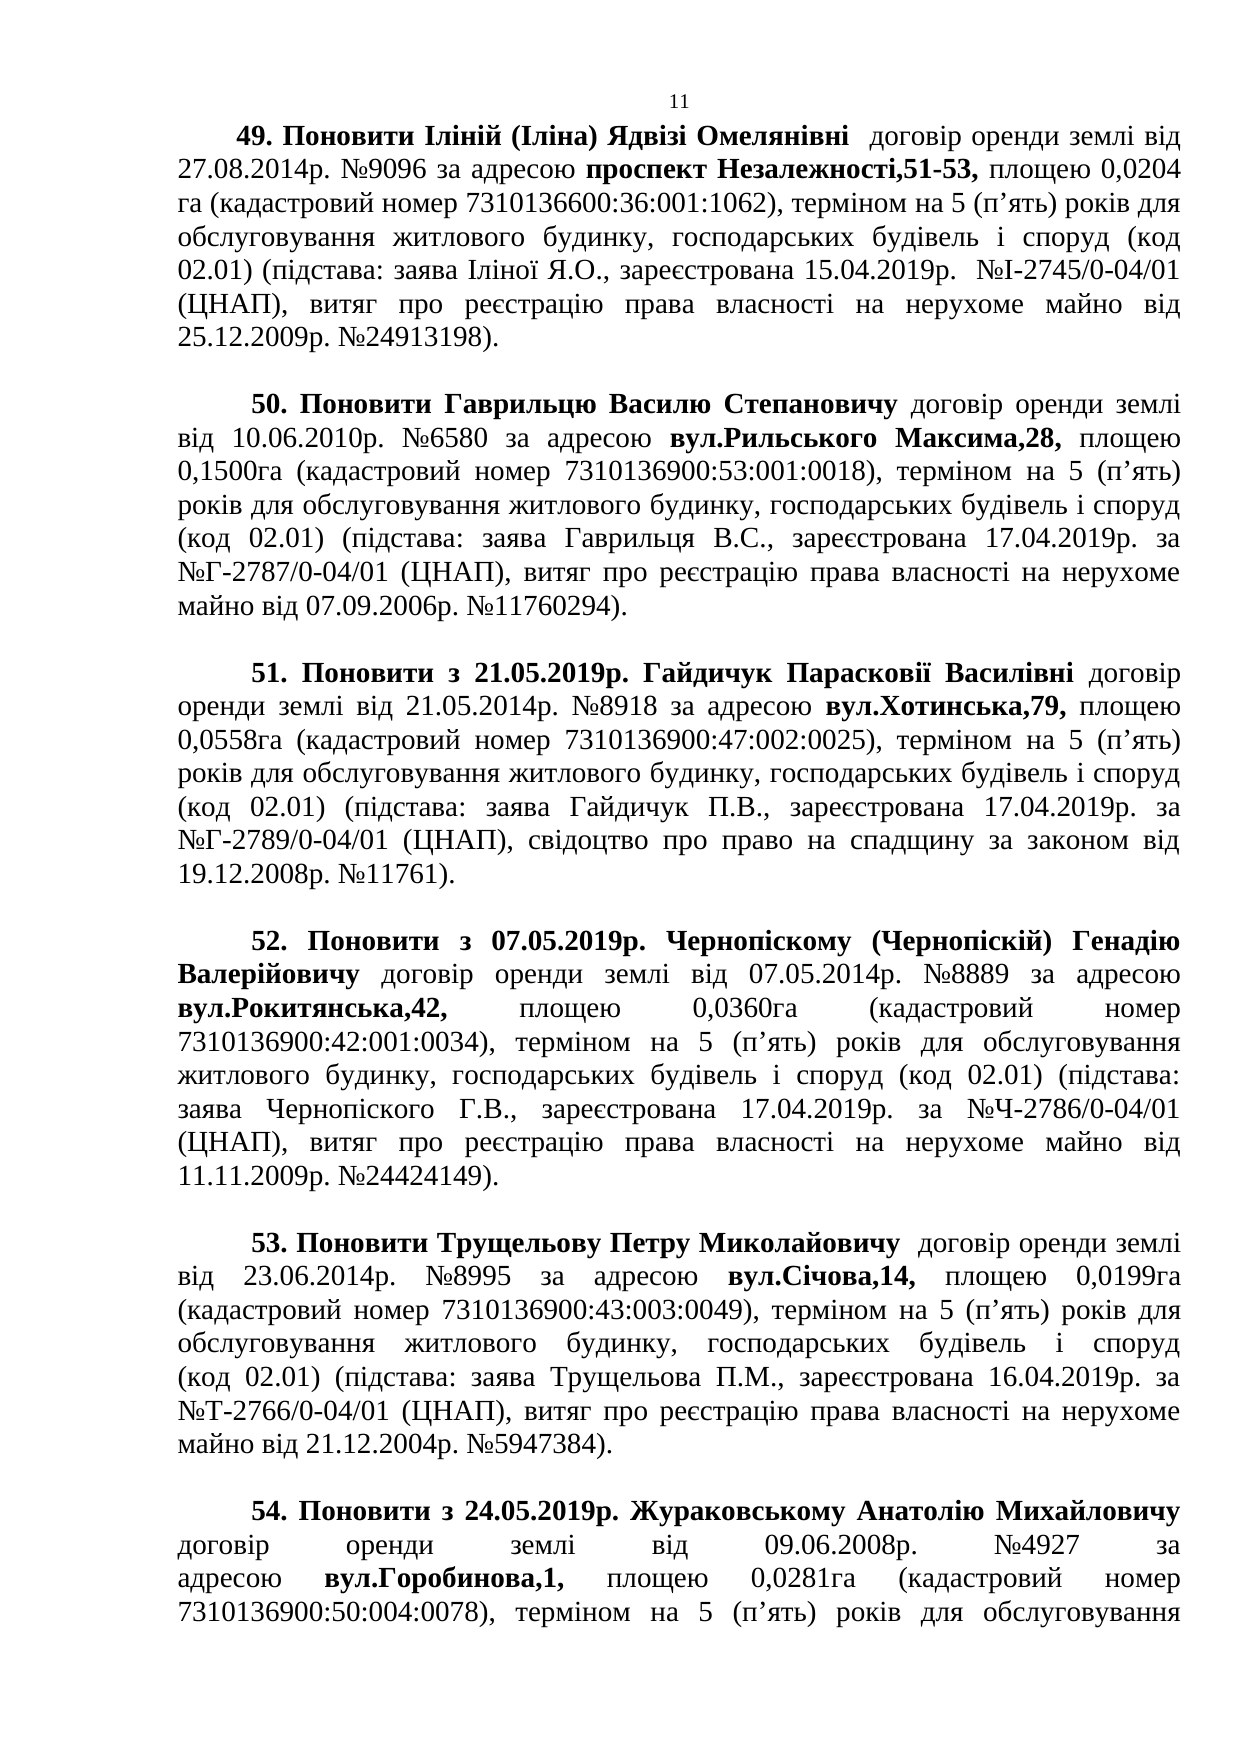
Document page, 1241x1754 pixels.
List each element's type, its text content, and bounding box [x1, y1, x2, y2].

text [177, 1493, 1181, 1627]
text 49. Поновити Іліній (Іліна) Ядвізі Омелянівні договір оренди землі від 27.08.2014р. №9096 за адресою проспект Незалежності,51-53, площею 0,0204 га (кадастровий номер 7310136600:36:001:1062), терміном на 5 (п’ять) років для обслуговування житлового будинку, господарських будівель і споруд (код 02.01) (підстава: заява Іліної Я.О., зареєстрована 15.04.2019р. №І-2745/0-04/01 (ЦНАП), витяг про реєстрацію права власності на нерухоме майно від 25.12.2009р. №24913198). [177, 118, 1181, 353]
text 53. Поновити Трущельову Петру Миколайовичу договір оренди землі від 23.06.2014р. №8995 за адресою вул.Січова,14, площею 0,0199га (кадастровий номер 7310136900:43:003:0049), терміном на 5 (п’ять) років для обслуговування житлового будинку, господарських будівель і споруд (код 02.01) (підстава: заява Трущельова П.М., зареєстрована 16.04.2019р. за №Т-2766/0-04/01 (ЦНАП), витяг про реєстрацію права власності на нерухоме майно від 21.12.2004р. №5947384). [177, 1225, 1181, 1460]
text 51. Поновити з 21.05.2019р. Гайдичук Парасковії Василівні договір оренди землі від 21.05.2014р. №8918 за адресою вул.Хотинська,79, площею 0,0558га (кадастровий номер 7310136900:47:002:0025), терміном на 5 (п’ять) років для обслуговування житлового будинку, господарських будівель і споруд (код 02.01) (підстава: заява Гайдичук П.В., зареєстрована 17.04.2019р. за №Г-2789/0-04/01 (ЦНАП), свідоцтво про право на спадщину за законом від 19.12.2008р. №11761). [177, 655, 1181, 889]
text 50. Поновити Гаврильцю Василю Степановичу договір оренди землі від 10.06.2010р. №6580 за адресою вул.Рильського Максима,28, площею 0,1500га (кадастровий номер 7310136900:53:001:0018), терміном на 5 (п’ять) років для обслуговування житлового будинку, господарських будівель і споруд (код 02.01) (підстава: заява Гаврильця В.С., зареєстрована 17.04.2019р. за №Г-2787/0-04/01 (ЦНАП), витяг про реєстрацію права власності на нерухоме майно від 07.09.2006р. №11760294). [177, 386, 1181, 621]
text 52. Поновити з 07.05.2019р. Чернопіскому (Чернопіскій) Генадію Валерійовичу договір оренди землі від 07.05.2014р. №8889 за адресою вул.Рокитянська,42, площею 0,0360га (кадастровий номер 7310136900:42:001:0034), терміном на 5 (п’ять) років для обслуговування житлового будинку, господарських будівель і споруд (код 02.01) (підстава: заява Чернопіского Г.В., зареєстрована 17.04.2019р. за №Ч-2786/0-04/01 (ЦНАП), витяг про реєстрацію права власності на нерухоме майно від 11.11.2009р. №24424149). [177, 923, 1181, 1191]
